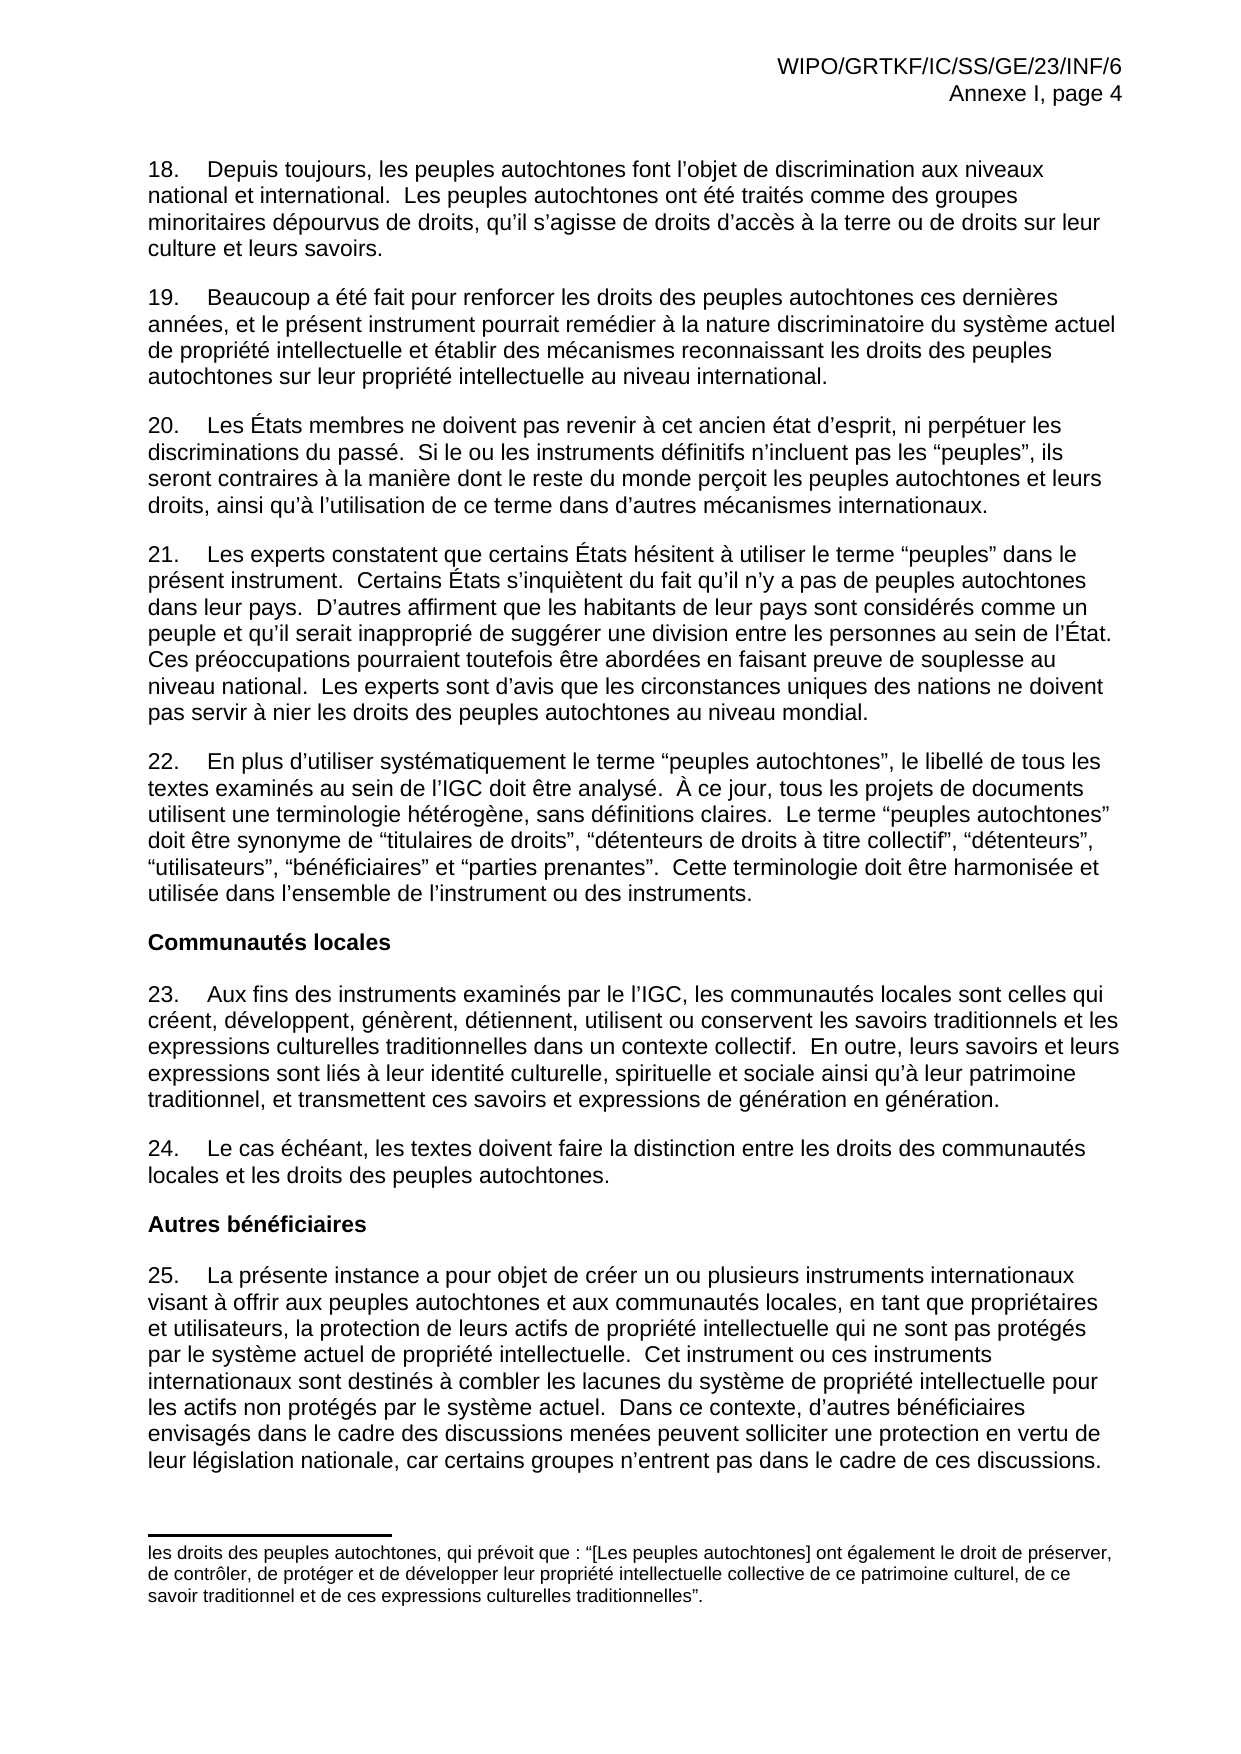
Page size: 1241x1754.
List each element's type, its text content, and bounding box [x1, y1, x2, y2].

text Le cas échéant, les textes doivent faire la distinction entre les droits des communautés locales et les droits des peuples autochtones. [148, 1135, 1122, 1188]
text Les experts constatent que certains États hésitent à utiliser le terme “peuples” dans le présent instrument. Certains États s’inquiètent du fait qu’il n’y a pas de peuples autochtones dans leur pays. D’autres affirment que les habitants de leur pays sont considérés comme un peuple et qu’il serait inapproprié de suggérer une division entre les personnes au sein de l’État. Ces préoccupations pourraient toutefois être abordées en faisant preuve de souplesse au niveau national. Les experts sont d’avis que les circonstances uniques des nations ne doivent pas servir à nier les droits des peuples autochtones au niveau mondial. [148, 541, 1122, 725]
text Les États membres ne doivent pas revenir à cet ancien état d’esprit, ni perpétuer les discriminations du passé. Si le ou les instruments définitifs n’incluent pas les “peuples”, ils seront contraires à la manière dont le reste du monde perçoit les peuples autochtones et leurs droits, ainsi qu’à l’utilisation de ce terme dans d’autres mécanismes internationaux. [148, 412, 1122, 518]
text Communautés locales [148, 929, 1122, 956]
text Beaucoup a été fait pour renforcer les droits des peuples autochtones ces dernières années, et le présent instrument pourrait remédier à la nature discriminatoire du système actuel de propriété intellectuelle et établir des mécanismes reconnaissant les droits des peuples autochtones sur leur propriété intellectuelle au niveau international. [148, 284, 1122, 389]
text La présente instance a pour objet de créer un ou plusieurs instruments internationaux visant à offrir aux peuples autochtones et aux communautés locales, en tant que propriétaires et utilisateurs, la protection de leurs actifs de propriété intellectuelle qui ne sont pas protégés par le système actuel de propriété intellectuelle. Cet instrument ou ces instruments internationaux sont destinés à combler les lacunes du système de propriété intellectuelle pour les actifs non protégés par le système actuel. Dans ce contexte, d’autres bénéficiaires envisagés dans le cadre des discussions menées peuvent solliciter une protection en vertu de leur législation nationale, car certains groupes n’entrent pas dans le cadre de ces discussions. [148, 1262, 1122, 1473]
text Depuis toujours, les peuples autochtones font l’objet de discrimination aux niveaux national et international. Les peuples autochtones ont été traités comme des groupes minoritaires dépourvus de droits, qu’il s’agisse de droits d’accès à la terre ou de droits sur leur culture et leurs savoirs. [148, 156, 1122, 261]
text En plus d’utiliser systématiquement le terme “peuples autochtones”, le libellé de tous les textes examinés au sein de l’IGC doit être analysé. À ce jour, tous les projets de documents utilisent une terminologie hétérogène, sans définitions claires. Le terme “peuples autochtones” doit être synonyme de “titulaires de droits”, “détenteurs de droits à titre collectif”, “détenteurs”, “utilisateurs”, “bénéficiaires” et “parties prenantes”. Cette terminologie doit être harmonisée et utilisée dans l’ensemble de l’instrument ou des instruments. [148, 748, 1122, 906]
text Aux fins des instruments examinés par le l’IGC, les communautés locales sont celles qui créent, développent, génèrent, détiennent, utilisent ou conservent les savoirs traditionnels et les expressions culturelles traditionnelles dans un contexte collectif. En outre, leurs savoirs et leurs expressions sont liés à leur identité culturelle, spirituelle et sociale ainsi qu’à leur patrimoine traditionnel, et transmettent ces savoirs et expressions de génération en génération. [148, 981, 1122, 1112]
text Autres bénéficiaires [148, 1211, 1122, 1237]
